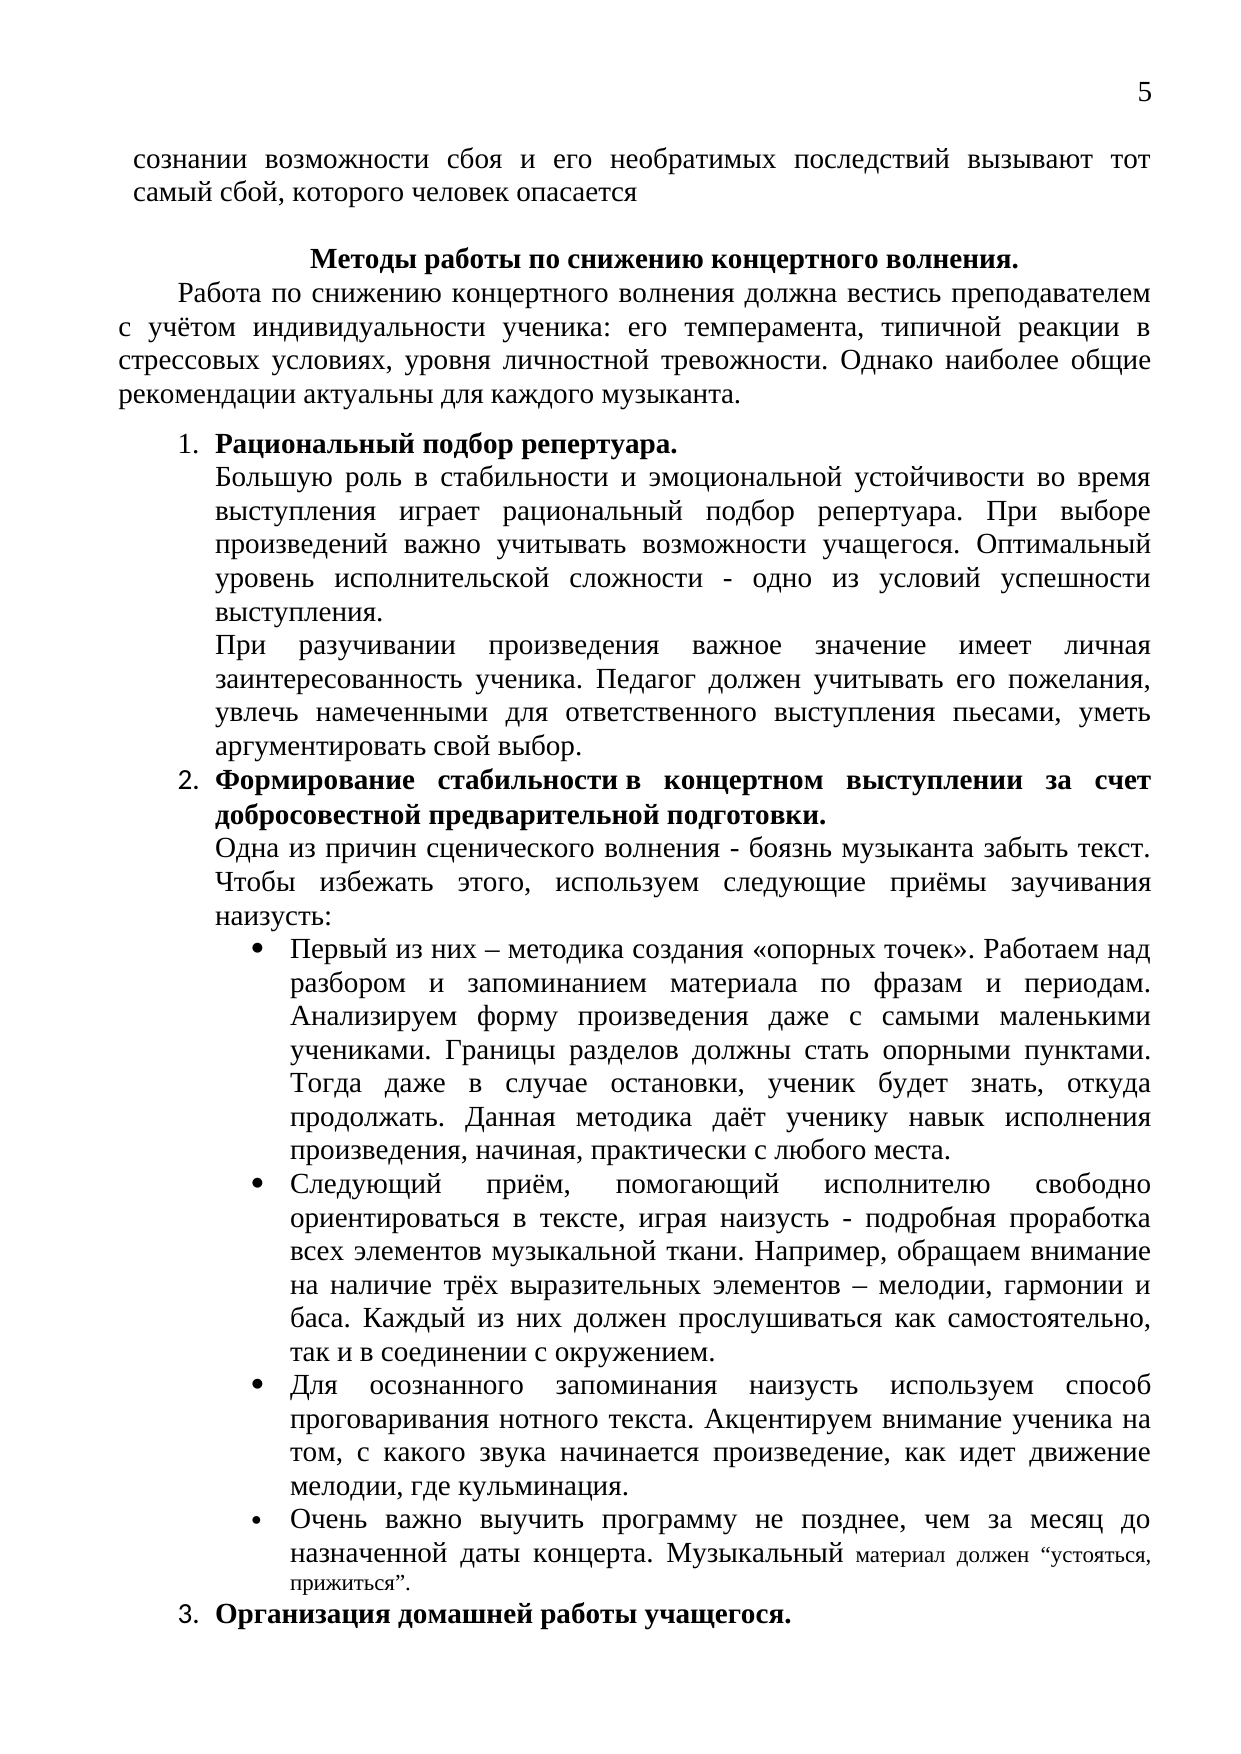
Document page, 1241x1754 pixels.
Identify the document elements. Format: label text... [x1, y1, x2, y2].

list Первый из них – методика создания «опорных точек». Работаем над разбором и запоминанием материала по фразам и периодам. Анализируем форму произведения даже с самыми маленькими учениками. Границы разделов должны стать опорными пунктами. Тогда даже в случае остановки, ученик будет знать, откуда продолжать. Данная методика даёт ученику навык исполнения произведения, начиная, практически с любого места. [252, 931, 1152, 1166]
text Работа по снижению концертного волнения должна вестись преподавателем с учётом индивидуальности ученика: его темперамента, типичной реакции в стрессовых условиях, уровня личностной тревожности. Однако наиболее общие рекомендации актуальны для каждого музыканта. [118, 275, 1152, 409]
text Методы работы по снижению концертного волнения. [118, 242, 1152, 275]
list Одна из причин сценического волнения - боязнь музыканта забыть текст. Чтобы избежать этого, используем следующие приёмы заучивания наизусть: [215, 831, 1152, 931]
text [133, 141, 1152, 208]
list Формирование стабильности в концертном выступлении за счет добросовестной предварительной подготовки. [177, 761, 1152, 831]
list Следующий приём, помогающий исполнителю свободно ориентироваться в тексте, играя наизусть - подробная проработка всех элементов музыкальной ткани. Например, обращаем внимание на наличие трёх выразительных элементов – мелодии, гармонии и баса. Каждый из них должен прослушиваться как самостоятельно, так и в соединении с окружением. [252, 1166, 1152, 1367]
list При разучивании произведения важное значение имеет личная заинтересованность ученика. Педагог должен учитывать его пожелания, увлечь намеченными для ответственного выступления пьесами, уметь аргументировать свой выбор. [215, 627, 1152, 761]
list Очень важно выучить программу не позднее, чем за месяц до назначенной даты концерта. Музыкальный материал должен “устояться, прижиться”. [252, 1502, 1152, 1595]
list Организация домашней работы учащегося. [177, 1595, 1152, 1631]
list Для осознанного запоминания наизусть используем способ проговаривания нотного текста. Акцентируем внимание ученика на том, с какого звука начинается произведение, как идет движение мелодии, где кульминация. [252, 1367, 1152, 1502]
list Рациональный подбор репертуара. Большую роль в стабильности и эмоциональной устойчивости во время выступления играет рациональный подбор репертуара. При выборе произведений важно учитывать возможности учащегося. Оптимальный уровень исполнительской сложности - одно из условий успешности выступления. [177, 426, 1152, 627]
